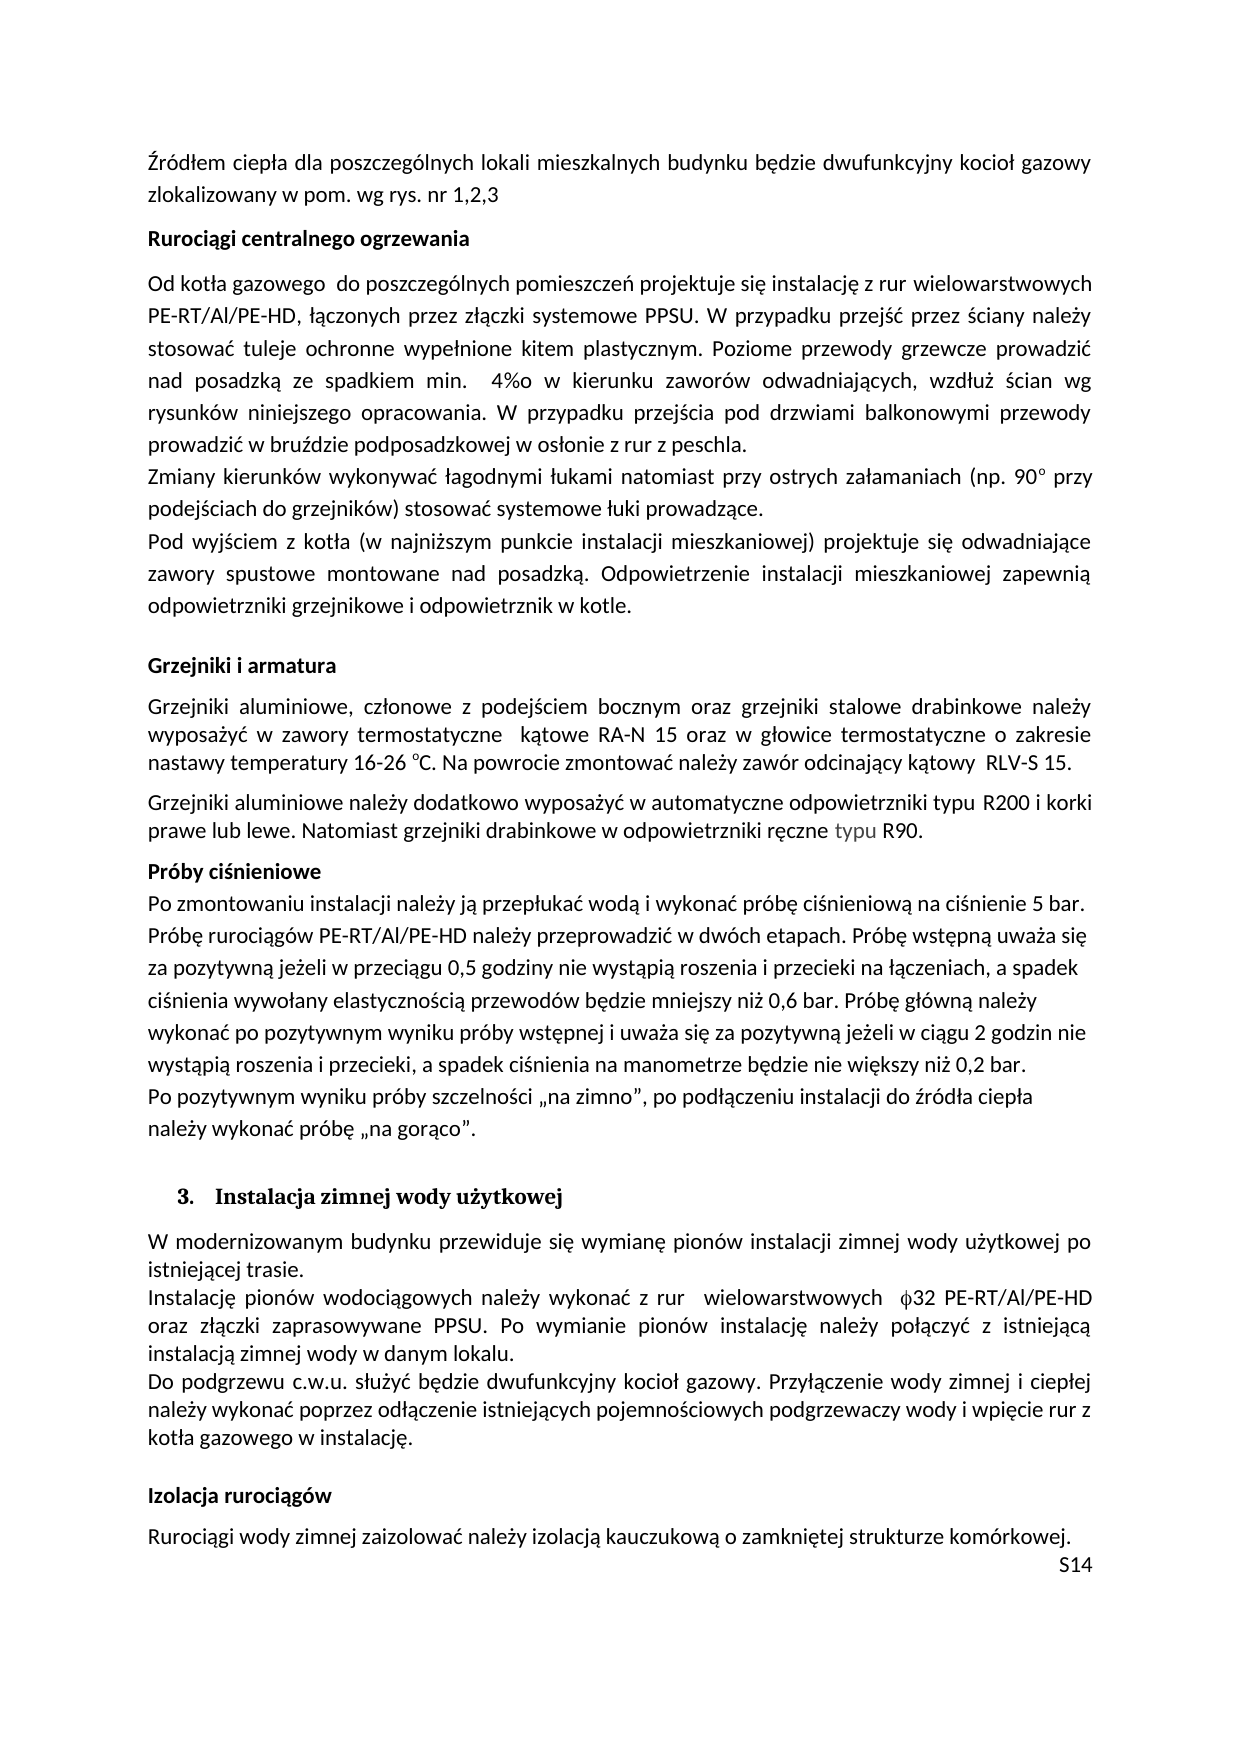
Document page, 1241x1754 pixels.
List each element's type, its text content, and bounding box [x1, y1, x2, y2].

text Źródłem ciepła dla poszczególnych lokali mieszkalnych budynku będzie dwufunkcyjny kocioł gazowy zlokalizowany w pom. wg rys. nr 1,2,3 [148, 148, 1092, 208]
text Próby ciśnieniowe [148, 857, 1092, 885]
text Pod wyjściem z kotła (w najniższym punkcie instalacji mieszkaniowej) projektuje się odwadniające zawory spustowe montowane nad posadzką. Odpowietrzenie instalacji mieszkaniowej zapewnią odpowietrzniki grzejnikowe i odpowietrznik w kotle. [148, 527, 1092, 619]
subtitle Instalacja zimnej wody użytkowej [177, 1184, 1092, 1211]
text Do podgrzewu c.w.u. służyć będzie dwufunkcyjny kocioł gazowy. Przyłączenie wody zimnej i ciepłej należy wykonać poprzez odłączenie istniejących pojemnościowych podgrzewaczy wody i wpięcie rur z kotła gazowego w instalację. [148, 1367, 1092, 1451]
text Instalację pionów wodociągowych należy wykonać z rur wielowarstwowych 32 PE-RT/Al/PE-HD oraz złączki zaprasowywane PPSU. Po wymianie pionów instalację należy połączyć z istniejącą instalacją zimnej wody w danym lokalu. [148, 1283, 1092, 1367]
text Grzejniki i armatura [148, 651, 1092, 679]
text W modernizowanym budynku przewiduje się wymianę pionów instalacji zimnej wody użytkowej po istniejącej trasie. [148, 1227, 1092, 1283]
text Grzejniki aluminiowe, członowe z podejściem bocznym oraz grzejniki stalowe drabinkowe należy wyposażyć w zawory termostatyczne kątowe RA-N 15 oraz w głowice termostatyczne o zakresie nastawy temperatury 16-26 oC. Na powrocie zmontować należy zawór odcinający kątowy RLV-S 15. [148, 692, 1092, 776]
text Zmiany kierunków wykonywać łagodnymi łukami natomiast przy ostrych załamaniach (np. 90o przy podejściach do grzejników) stosować systemowe łuki prowadzące. [148, 462, 1092, 523]
text Grzejniki aluminiowe należy dodatkowo wyposażyć w automatyczne odpowietrzniki typu R200 i korki prawe lub lewe. Natomiast grzejniki drabinkowe w odpowietrzniki ręczne typu R90. [148, 788, 1092, 844]
text Rurociągi centralnego ogrzewania [148, 224, 1092, 253]
text Od kotła gazowego do poszczególnych pomieszczeń projektuje się instalację z rur wielowarstwowych PE-RT/Al/PE-HD, łączonych przez złączki systemowe PPSU. W przypadku przejść przez ściany należy stosować tuleje ochronne wypełnione kitem plastycznym. Poziome przewody grzewcze prowadzić nad posadzką ze spadkiem min. 4%o w kierunku zaworów odwadniających, wzdłuż ścian wg rysunków niniejszego opracowania. W przypadku przejścia pod drzwiami balkonowymi przewody prowadzić w bruździe podposadzkowej w osłonie z rur z peschla. [148, 269, 1092, 458]
text Izolacja rurociągów [148, 1482, 1092, 1509]
text Po zmontowaniu instalacji należy ją przepłukać wodą i wykonać próbę ciśnieniową na ciśnienie 5 bar. Próbę rurociągów PE-RT/Al/PE-HD należy przeprowadzić w dwóch etapach. Próbę wstępną uważa się za pozytywną jeżeli w przeciągu 0,5 godziny nie wystąpią roszenia i przecieki na łączeniach, a spadek ciśnienia wywołany elastycznością przewodów będzie mniejszy niż 0,6 bar. Próbę główną należy wykonać po pozytywnym wyniku próby wstępnej i uważa się za pozytywną jeżeli w ciągu 2 godzin nie wystąpią roszenia i przecieki, a spadek ciśnienia na manometrze będzie nie większy niż 0,2 bar. [148, 889, 1092, 1078]
text Po pozytywnym wyniku próby szczelności „na zimno”, po podłączeniu instalacji do źródła ciepła należy wykonać próbę „na gorąco”. [148, 1082, 1092, 1142]
text Rurociągi wody zimnej zaizolować należy izolacją kauczukową o zamkniętej strukturze komórkowej. [148, 1522, 1092, 1550]
